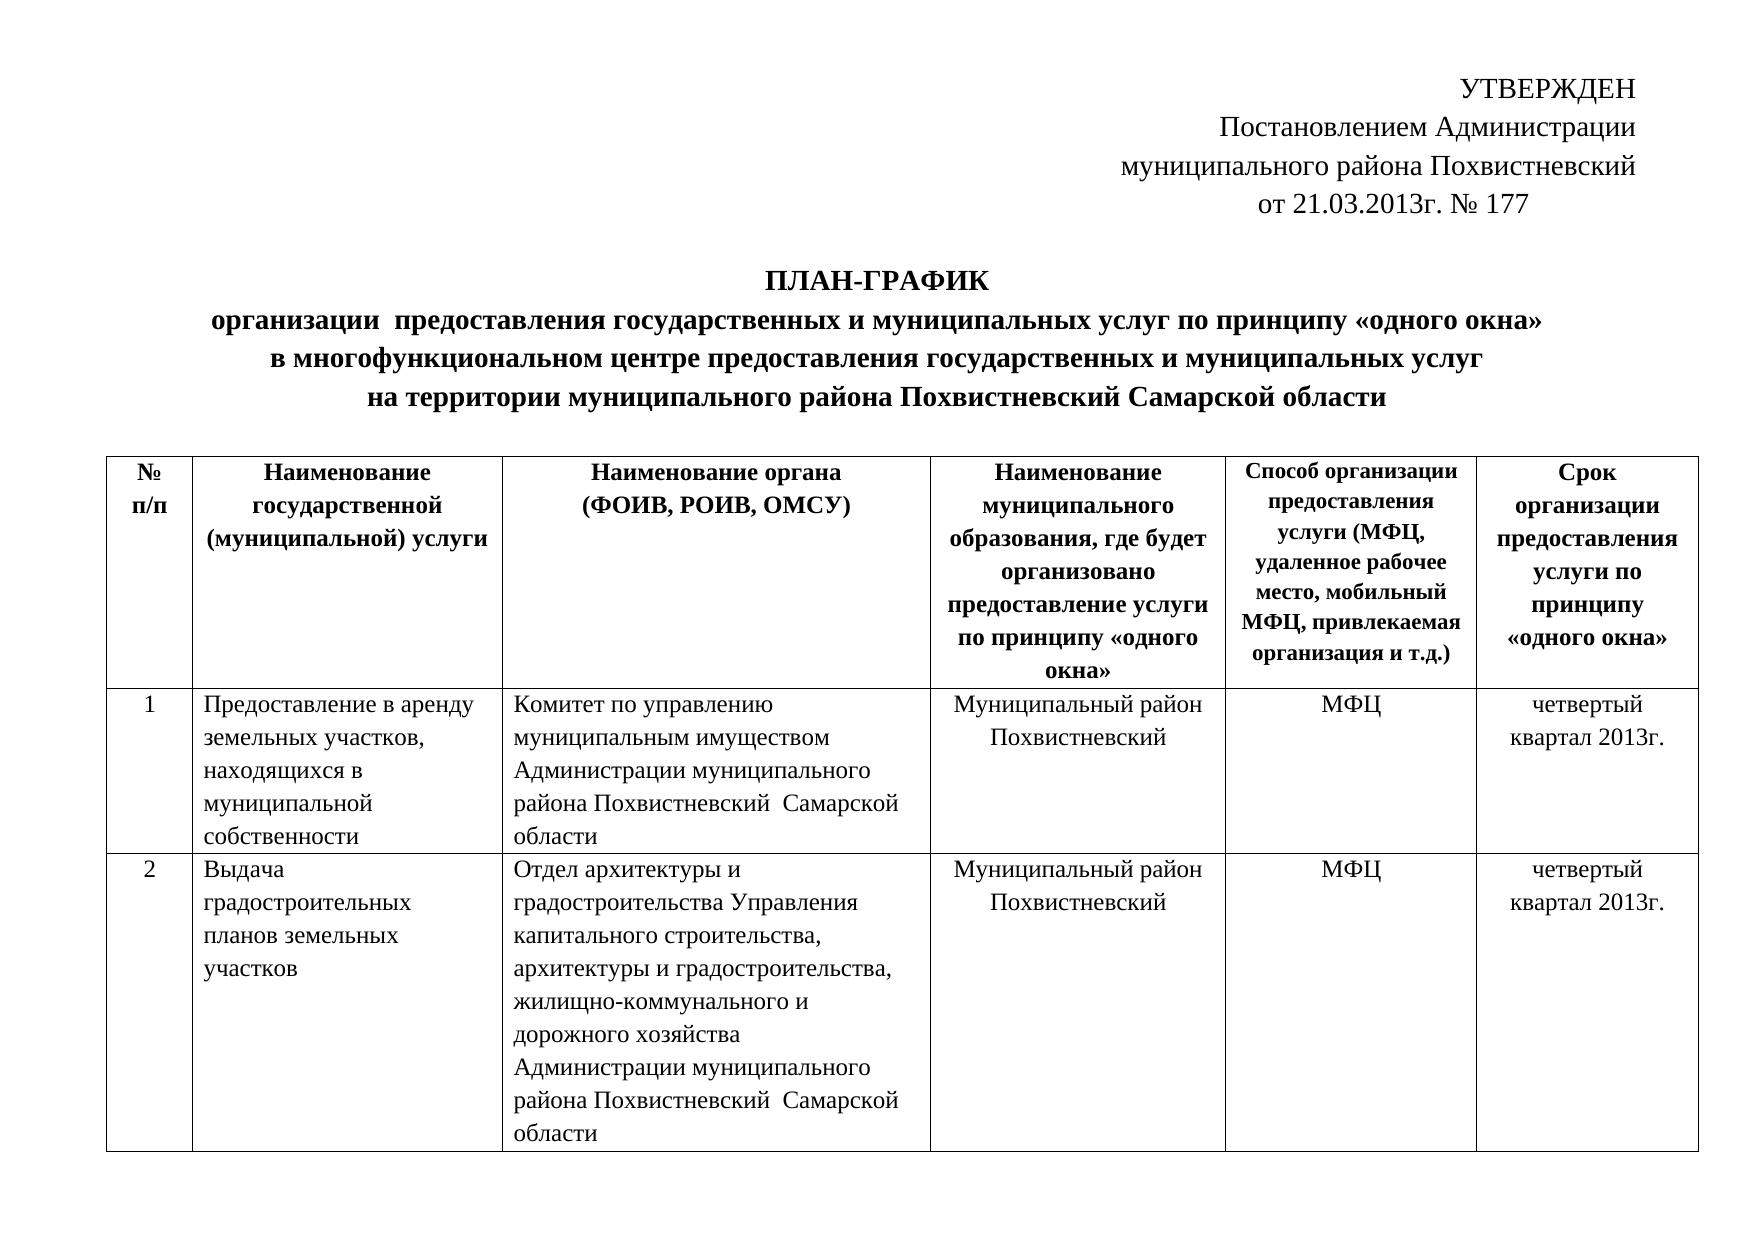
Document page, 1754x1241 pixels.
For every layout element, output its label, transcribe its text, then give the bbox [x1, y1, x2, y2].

table_cell четвертый квартал 2013г. [1477, 689, 1698, 853]
text на территории муниципального района Похвистневский Самарской области [118, 379, 1636, 413]
table_header Срок организации предоставления услуги по принципу «одного окна» [1477, 457, 1698, 688]
table_cell МФЦ [1226, 854, 1476, 1151]
table_header Наименование государственной (муниципальной) услуги [193, 457, 502, 688]
table_cell Комитет по управлению муниципальным имуществом Администрации муниципального района Похвистневский Самарской области [503, 689, 930, 853]
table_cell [503, 854, 930, 1151]
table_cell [931, 854, 1225, 1151]
table_cell МФЦ [1226, 689, 1476, 853]
table_cell Муниципальный район Похвистневский [931, 689, 1225, 853]
table_cell Предоставление в аренду земельных участков, находящихся в муниципальной собственности [193, 689, 502, 853]
text УТВЕРЖДЕН [118, 71, 1636, 104]
table_header Наименование муниципального образования, где будет организовано предоставление услуги по принципу «одного окна» [931, 457, 1225, 688]
table_header № п/п [107, 457, 192, 688]
table_header Наименование органа (ФОИВ, РОИВ, ОМСУ) [503, 457, 930, 688]
table_header Способ организации предоставления услуги (МФЦ, удаленное рабочее место, мобильный МФЦ, привлекаемая организация и т.д.) [1226, 457, 1476, 688]
table_cell Выдача градостроительных планов земельных участков [193, 854, 502, 1151]
text муниципального района Похвистневский [118, 148, 1636, 181]
text ПЛАН-ГРАФИК [118, 263, 1636, 297]
text от 21.03.2013г. № 177 [1151, 186, 1636, 220]
table_cell 1 [107, 689, 192, 853]
table_cell 2 [107, 854, 192, 1151]
text организации предоставления государственных и муниципальных услуг по принципу «одного окна» [118, 302, 1636, 336]
text в многофункциональном центре предоставления государственных и муниципальных услуг [118, 341, 1636, 374]
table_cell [1477, 854, 1698, 1151]
text Постановлением Администрации [118, 109, 1636, 143]
